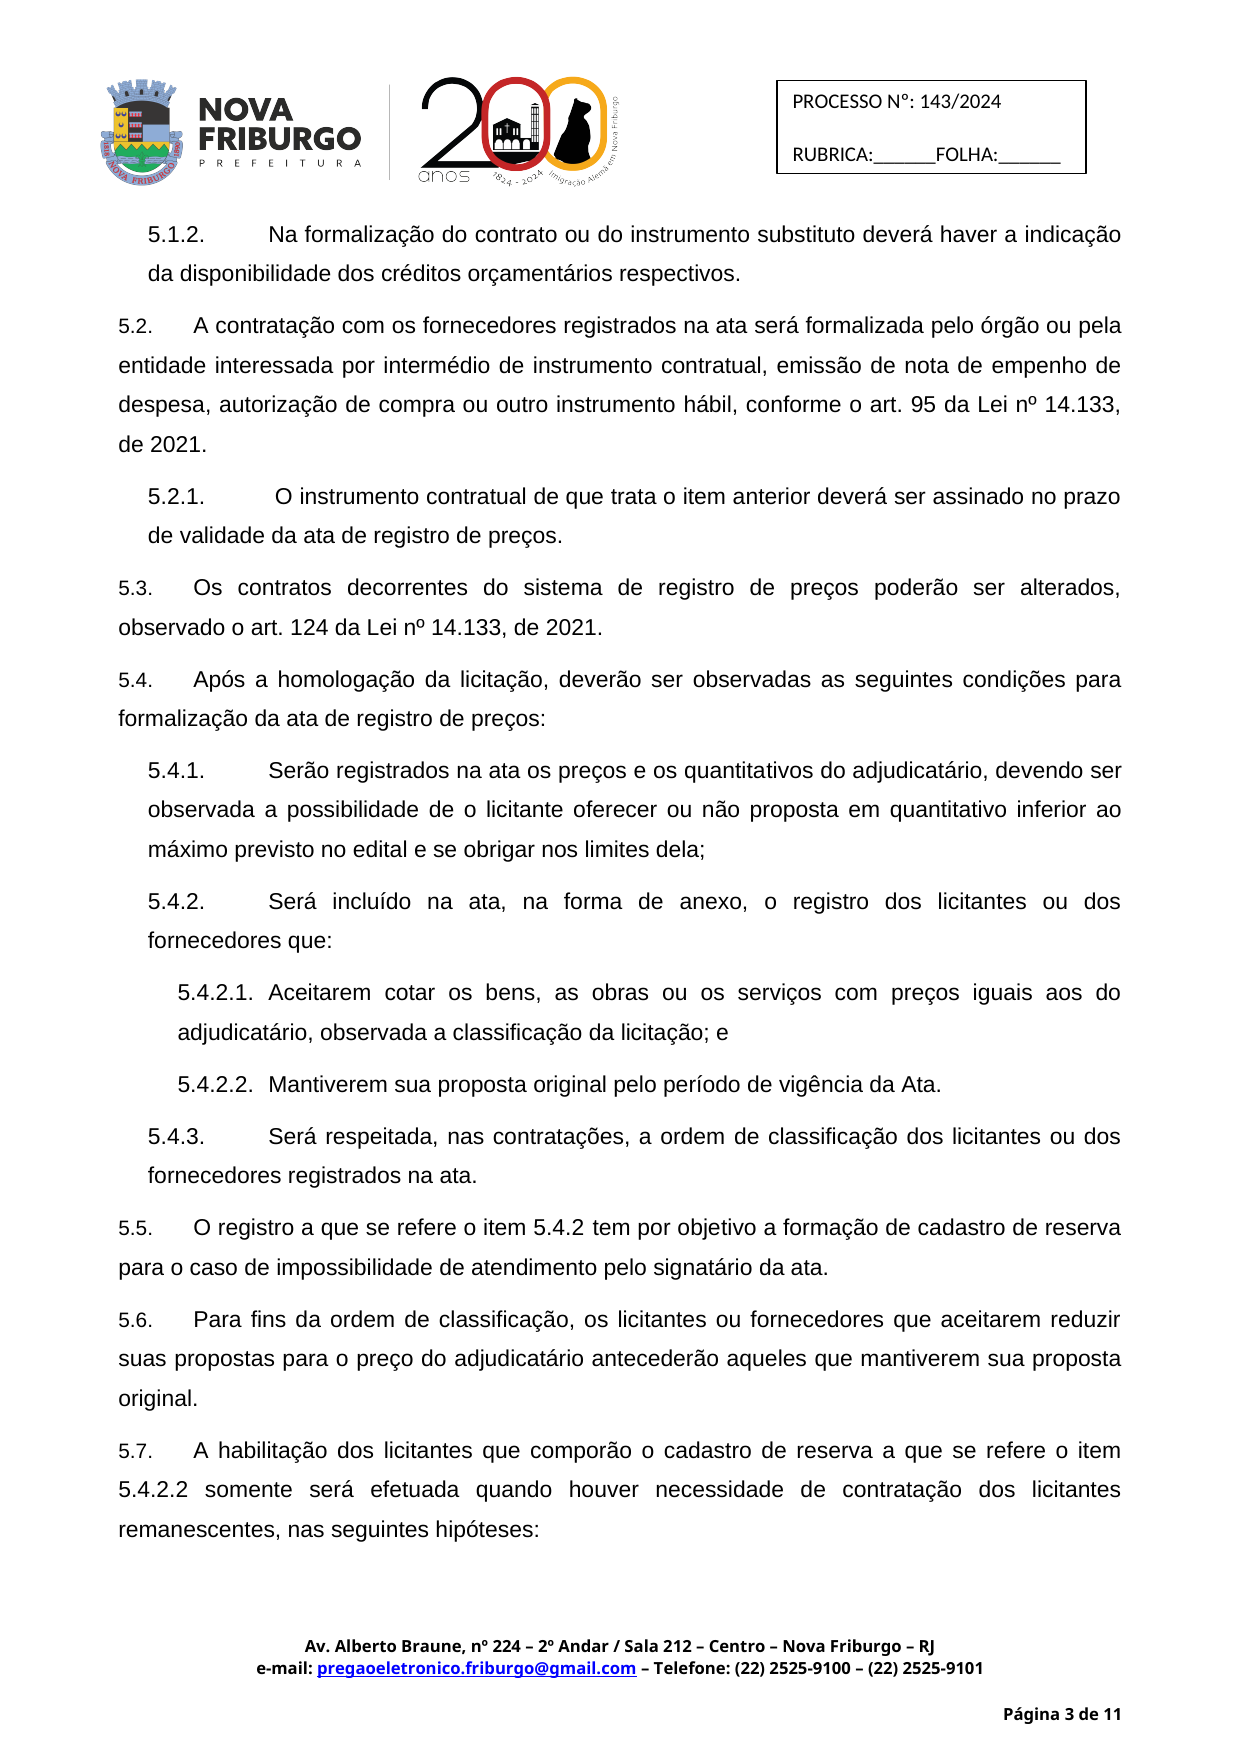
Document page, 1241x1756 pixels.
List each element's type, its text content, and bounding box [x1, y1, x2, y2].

list Aceitarem cotar os bens, as obras ou os serviços com preços iguais aos do adjudicatário, observada a classificação da licitação; e [177, 979, 1122, 1045]
list A contratação com os fornecedores registrados na ata será formalizada pelo órgão ou pela entidade interessada por intermédio de instrumento contratual, emissão de nota de empenho de despesa, autorização de compra ou outro instrumento hábil, conforme o art. 95 da Lei nº 14.133, de 2021. [118, 312, 1122, 457]
list Será incluído na ata, na forma de anexo, o registro dos licitantes ou dos fornecedores que: [148, 888, 1122, 954]
list O instrumento contratual de que trata o item anterior deverá ser assinado no prazo de validade da ata de registro de preços. [148, 483, 1122, 548]
list Será respeitada, nas contratações, a ordem de classificação dos licitantes ou dos fornecedores registrados na ata. [148, 1123, 1122, 1189]
picture [73, 44, 651, 215]
list Mantiverem sua proposta original pelo período de vigência da Ata. [177, 1071, 1122, 1097]
list A habilitação dos licitantes que comporão o cadastro de reserva a que se refere o item 5.4.2.2 somente será efetuada quando houver necessidade de contratação dos licitantes remanescentes, nas seguintes hipóteses: [118, 1437, 1122, 1542]
list Após a homologação da licitação, deverão ser observadas as seguintes condições para formalização da ata de registro de preços: [118, 666, 1122, 731]
list Os contratos decorrentes do sistema de registro de preços poderão ser alterados, observado o art. 124 da Lei nº 14.133, de 2021. [118, 574, 1122, 640]
list Para fins da ordem de classificação, os licitantes ou fornecedores que aceitarem reduzir suas propostas para o preço do adjudicatário antecederão aqueles que mantiverem sua proposta original. [118, 1306, 1122, 1411]
list Serão registrados na ata os preços e os quantitativos do adjudicatário, devendo ser observada a possibilidade de o licitante oferecer ou não proposta em quantitativo inferior ao máximo previsto no edital e se obrigar nos limites dela; [148, 757, 1122, 862]
list O registro a que se refere o item 5.4.2 tem por objetivo a formação de cadastro de reserva para o caso de impossibilidade de atendimento pelo signatário da ata. [118, 1214, 1122, 1280]
list Na formalização do contrato ou do instrumento substituto deverá haver a indicação da disponibilidade dos créditos orçamentários respectivos. [148, 221, 1122, 287]
